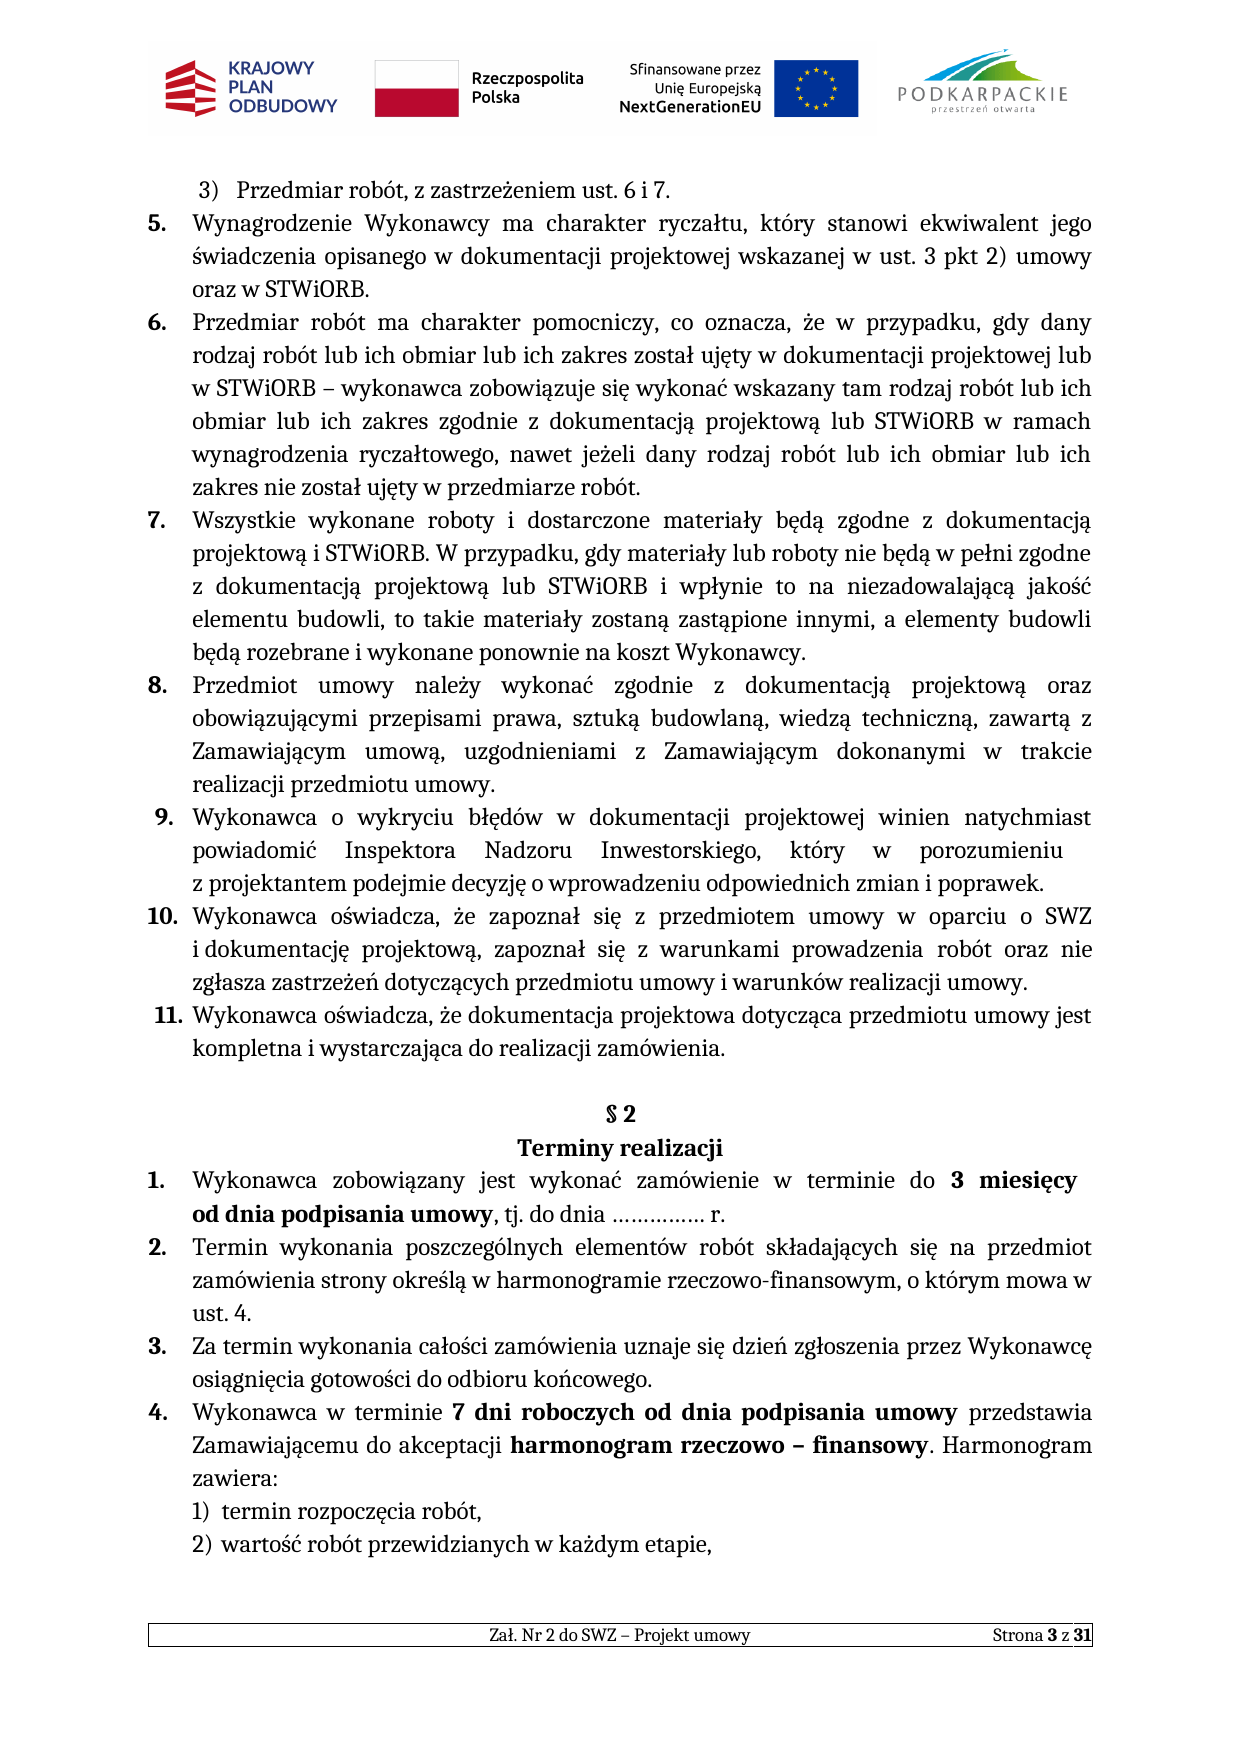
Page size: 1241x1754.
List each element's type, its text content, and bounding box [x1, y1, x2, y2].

list Za termin wykonania całości zamówienia uznaje się dzień zgłoszenia przez Wykonawcę osiągnięcia gotowości do odbioru końcowego. [148, 1332, 1093, 1393]
list Wykonawca o wykryciu błędów w dokumentacji projektowej winien natychmiast powiadomić Inspektora Nadzoru Inwestorskiego, który w porozumieniu z projektantem podejmie decyzję o wprowadzeniu odpowiednich zmian i poprawek. [154, 803, 1093, 898]
list Przedmiot umowy należy wykonać zgodnie z dokumentacją projektową oraz obowiązującymi przepisami prawa, sztuką budowlaną, wiedzą techniczną, zawartą z Zamawiającym umową, uzgodnieniami z Zamawiającym dokonanymi w trakcie realizacji przedmiotu umowy. [148, 671, 1093, 799]
list Przedmiar robót, z zastrzeżeniem ust. 6 i 7. [199, 176, 1093, 204]
list Wykonawca oświadcza, że dokumentacja projektowa dotycząca przedmiotu umowy jest kompletna i wystarczająca do realizacji zamówienia. [154, 1001, 1093, 1063]
list Wynagrodzenie Wykonawcy ma charakter ryczałtu, który stanowi ekwiwalent jego świadczenia opisanego w dokumentacji projektowej wskazanej w ust. 3 pkt 2) umowy oraz w STWiORB. [148, 209, 1093, 304]
list Wszystkie wykonane roboty i dostarczone materiały będą zgodne z dokumentacją projektową i STWiORB. W przypadku, gdy materiały lub roboty nie będą w pełni zgodne z dokumentacją projektową lub STWiORB i wpłynie to na niezadowalającą jakość elementu budowli, to takie materiały zostaną zastąpione innymi, a elementy budowli będą rozebrane i wykonane ponownie na koszt Wykonawcy. [148, 506, 1093, 667]
list Termin wykonania poszczególnych elementów robót składających się na przedmiot zamówienia strony określą w harmonogramie rzeczowo-finansowym, o którym mowa w ust. 4. [148, 1232, 1093, 1327]
text Terminy realizacji [148, 1133, 1093, 1162]
text § 2 [148, 1100, 1093, 1129]
list Wykonawca oświadcza, że zapoznał się z przedmiotem umowy w oparciu o SWZ i dokumentację projektową, zapoznał się z warunkami prowadzenia robót oraz nie zgłasza zastrzeżeń dotyczących przedmiotu umowy i warunków realizacji umowy. [148, 902, 1093, 997]
list Przedmiar robót ma charakter pomocniczy, co oznacza, że w przypadku, gdy dany rodzaj robót lub ich obmiar lub ich zakres został ujęty w dokumentacji projektowej lub w STWiORB – wykonawca zobowiązuje się wykonać wskazany tam rodzaj robót lub ich obmiar lub ich zakres zgodnie z dokumentacją projektową lub STWiORB w ramach wynagrodzenia ryczałtowego, nawet jeżeli dany rodzaj robót lub ich obmiar lub ich zakres nie został ujęty w przedmiarze robót. [148, 308, 1093, 502]
list Wykonawca w terminie 7 dni roboczych od dnia podpisania umowy przedstawia Zamawiającemu do akceptacji harmonogram rzeczowo – finansowy. Harmonogram zawiera: [148, 1398, 1093, 1492]
list wartość robót przewidzianych w każdym etapie, [192, 1530, 1093, 1558]
list Wykonawca zobowiązany jest wykonać zamówienie w terminie do 3 miesięcy od dnia podpisania umowy, tj. do dnia …………… r. [148, 1166, 1093, 1228]
picture [147, 27, 1089, 136]
list termin rozpoczęcia robót, [192, 1497, 1093, 1525]
